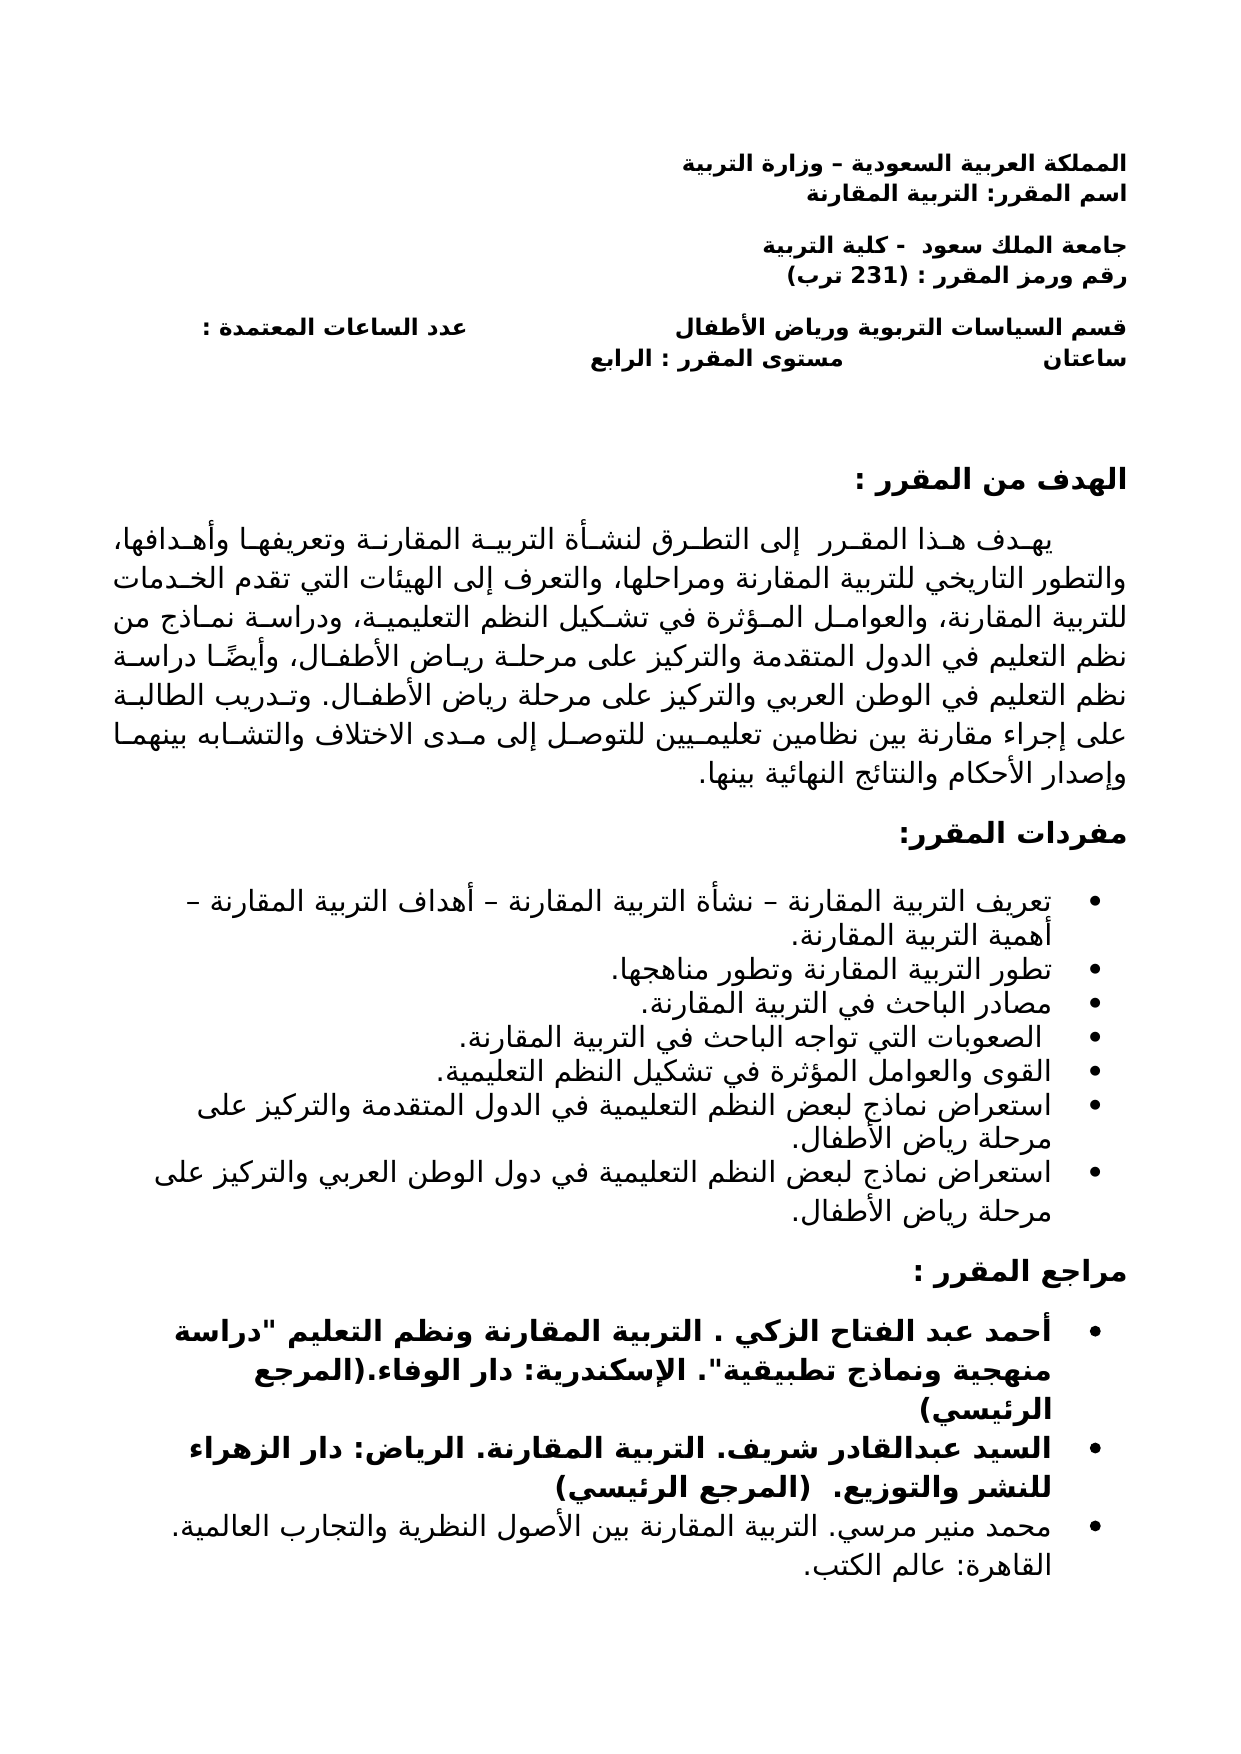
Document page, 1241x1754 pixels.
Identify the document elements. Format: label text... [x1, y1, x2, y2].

list تطور التربية المقارنة وتطور مناهجها. [112, 952, 1090, 986]
list محمد منير مرسي. التربية المقارنة بين الأصول النظرية والتجارب العالمية. القاهرة: عالم الكتب. [112, 1509, 1090, 1582]
text جامعة الملك سعود - كلية التربية رقم ورمز المقرر : (231 ترب) [112, 232, 1128, 289]
list استعراض نماذج لبعض النظم التعليمية في الدول المتقدمة والتركيز على مرحلة رياض الأطفال. [112, 1088, 1090, 1156]
list القوى والعوامل المؤثرة في تشكيل النظم التعليمية. [112, 1054, 1090, 1088]
text مراجع المقرر : [112, 1254, 1128, 1288]
list الصعوبات التي تواجه الباحث في التربية المقارنة. [112, 1020, 1090, 1054]
list تعريف التربية المقارنة – نشأة التربية المقارنة – أهداف التربية المقارنة – أهمية التربية المقارنة. [112, 884, 1090, 952]
text المملكة العربية السعودية – وزارة التربية اسم المقرر: التربية المقارنة [112, 150, 1128, 207]
list مصادر الباحث في التربية المقارنة. [112, 986, 1090, 1020]
text الهدف من المقرر : [112, 463, 1128, 497]
list السيد عبدالقادر شريف. التربية المقارنة. الرياض: دار الزهراء للنشر والتوزيع. (المرجع الرئيسي) [112, 1431, 1090, 1504]
text قسم السياسات التربوية ورياض الأطفال عدد الساعات المعتمدة : ساعتان مستوى المقرر : الرابع [112, 314, 1128, 371]
list أحمد عبد الفتاح الزكي . التربية المقارنة ونظم التعليم "دراسة منهجية ونماذج تطبيقية". الإسكندرية: دار الوفاء.(المرجع الرئيسي) [112, 1314, 1090, 1426]
list استعراض نماذج لبعض النظم التعليمية في دول الوطن العربي والتركيز على مرحلة رياض الأطفال. [112, 1156, 1090, 1229]
text مفردات المقرر: [112, 816, 1128, 850]
text يهدف هذا المقرر إلى التطرق لنشأة التربية المقارنة وتعريفها وأهدافها، والتطور التاريخي للتربية المقارنة ومراحلها، والتعرف إلى الهيئات التي تقدم الخدمات للتربية المقارنة، والعوامل المؤثرة في تشكيل النظم التعليمية، ودراسة نماذج من نظم التعليم في الدول المتقدمة والتركيز على مرحلة رياض الأطفال، وأيضًا دراسة نظم التعليم في الوطن العربي والتركيز على مرحلة رياض الأطفال. وتدريب الطالبة على إجراء مقارنة بين نظامين تعليميين للتوصل إلى مدى الاختلاف والتشابه بينهما وإصدار الأحكام والنتائج النهائية بينها. [112, 522, 1128, 790]
